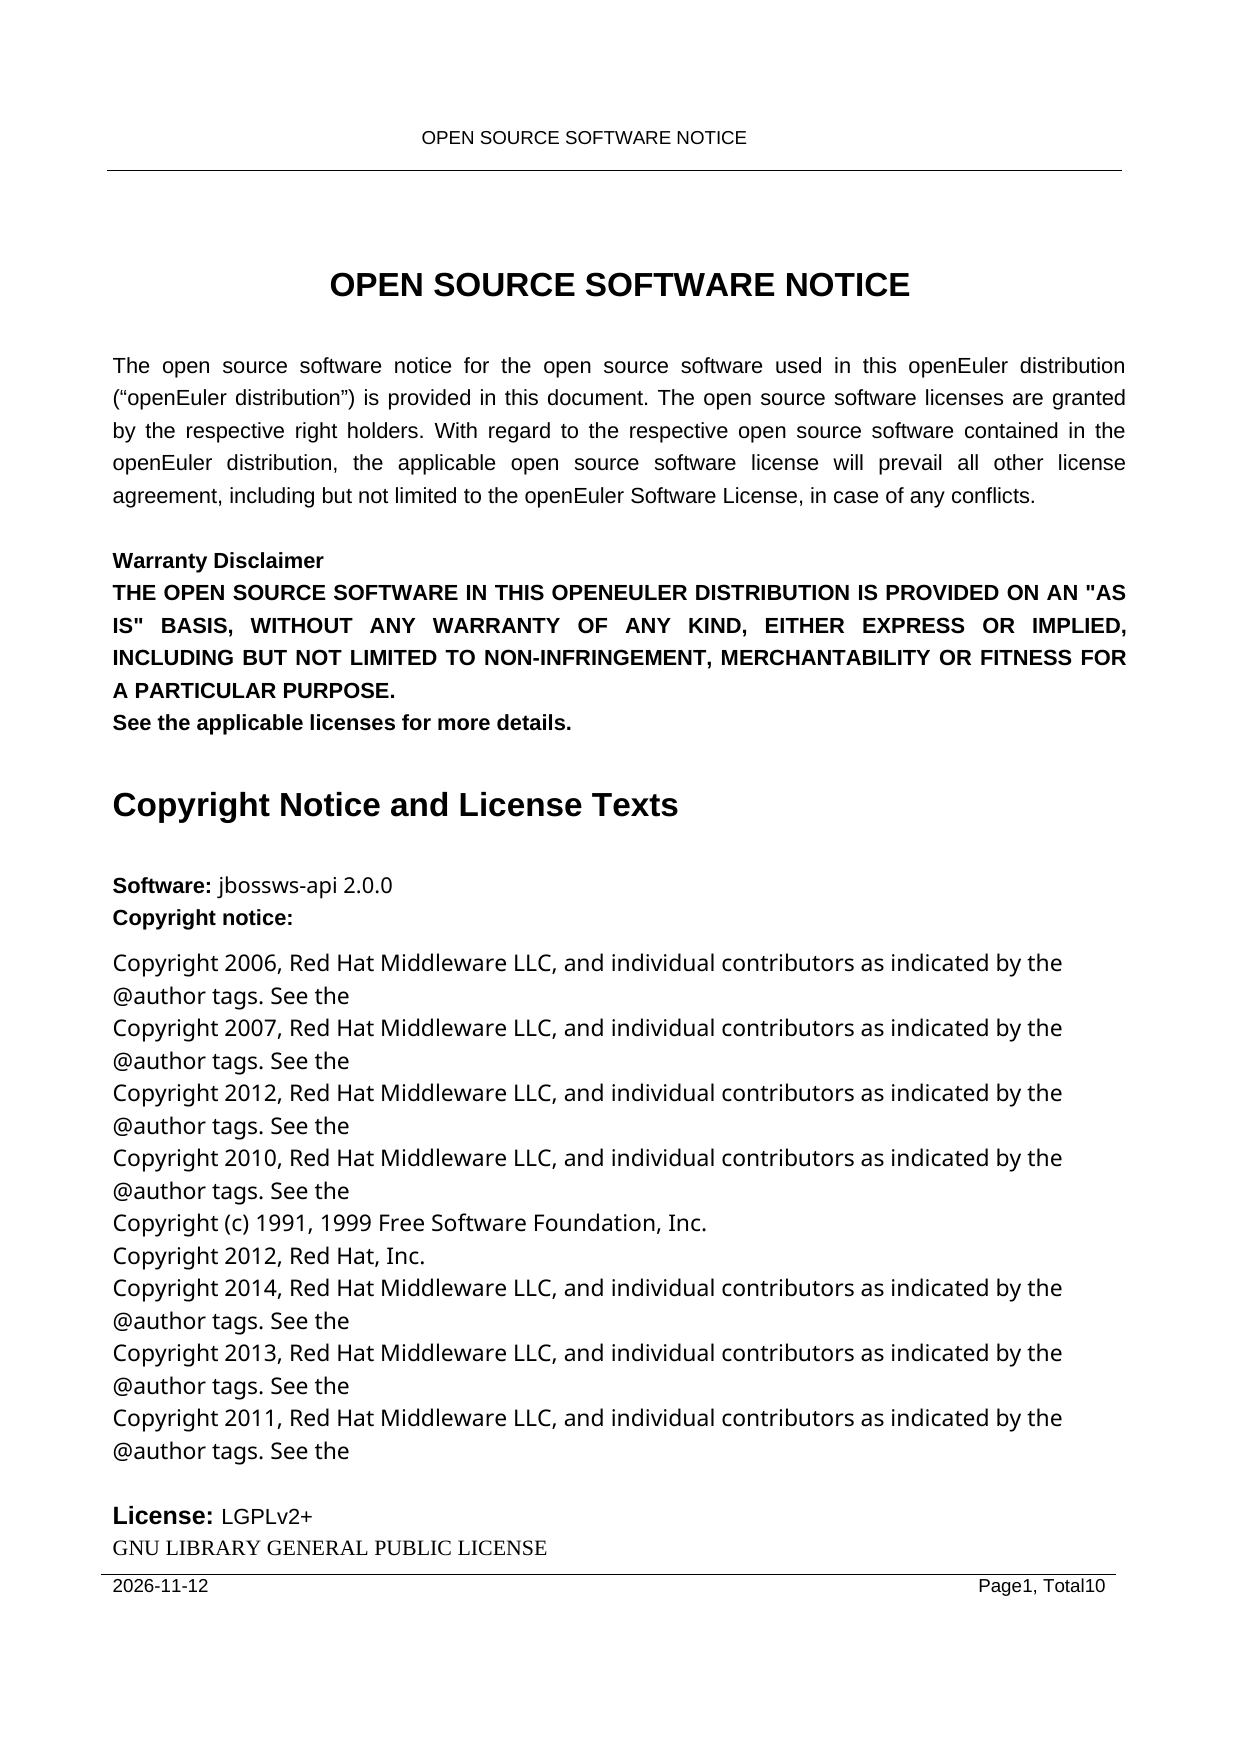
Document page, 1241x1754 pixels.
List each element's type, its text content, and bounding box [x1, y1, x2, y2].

text Warranty Disclaimer [112, 544, 1128, 576]
text THE OPEN SOURCE SOFTWARE IN THIS OPENEULER DISTRIBUTION IS PROVIDED ON AN "AS IS" BASIS, WITHOUT ANY WARRANTY OF ANY KIND, EITHER EXPRESS OR IMPLIED, INCLUDING BUT NOT LIMITED TO NON-INFRINGEMENT, MERCHANTABILITY OR FITNESS FOR A PARTICULAR PURPOSE. See the applicable licenses for more details. [112, 576, 1128, 739]
text License: LGPLv2+ [112, 1499, 1128, 1532]
text Copyright notice: [112, 901, 1128, 934]
title Software: jbossws-api 2.0.0 [112, 869, 1128, 901]
text Copyright Notice and License Texts [112, 771, 1128, 836]
text The open source software notice for the open source software used in this openEuler distribution (“openEuler distribution”) is provided in this document. The open source software licenses are granted by the respective right holders. With regard to the respective open source software contained in the openEuler distribution, the applicable open source software license will prevail all other license agreement, including but not limited to the openEuler Software License, in case of any conflicts. [112, 349, 1128, 511]
text Copyright 2006, Red Hat Middleware LLC, and individual contributors as indicated by the @author tags. See the Copyright 2007, Red Hat Middleware LLC, and individual contributors as indicated by the @author tags. See the Copyright 2012, Red Hat Middleware LLC, and individual contributors as indicated by the @author tags. See the Copyright 2010, Red Hat Middleware LLC, and individual contributors as indicated by the @author tags. See the Copyright (c) 1991, 1999 Free Software Foundation, Inc. Copyright 2012, Red Hat, Inc. Copyright 2014, Red Hat Middleware LLC, and individual contributors as indicated by the @author tags. See the Copyright 2013, Red Hat Middleware LLC, and individual contributors as indicated by the @author tags. See the Copyright 2011, Red Hat Middleware LLC, and individual contributors as indicated by the @author tags. See the [112, 947, 1128, 1499]
text OPEN SOURCE SOFTWARE NOTICE [112, 251, 1128, 316]
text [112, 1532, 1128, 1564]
